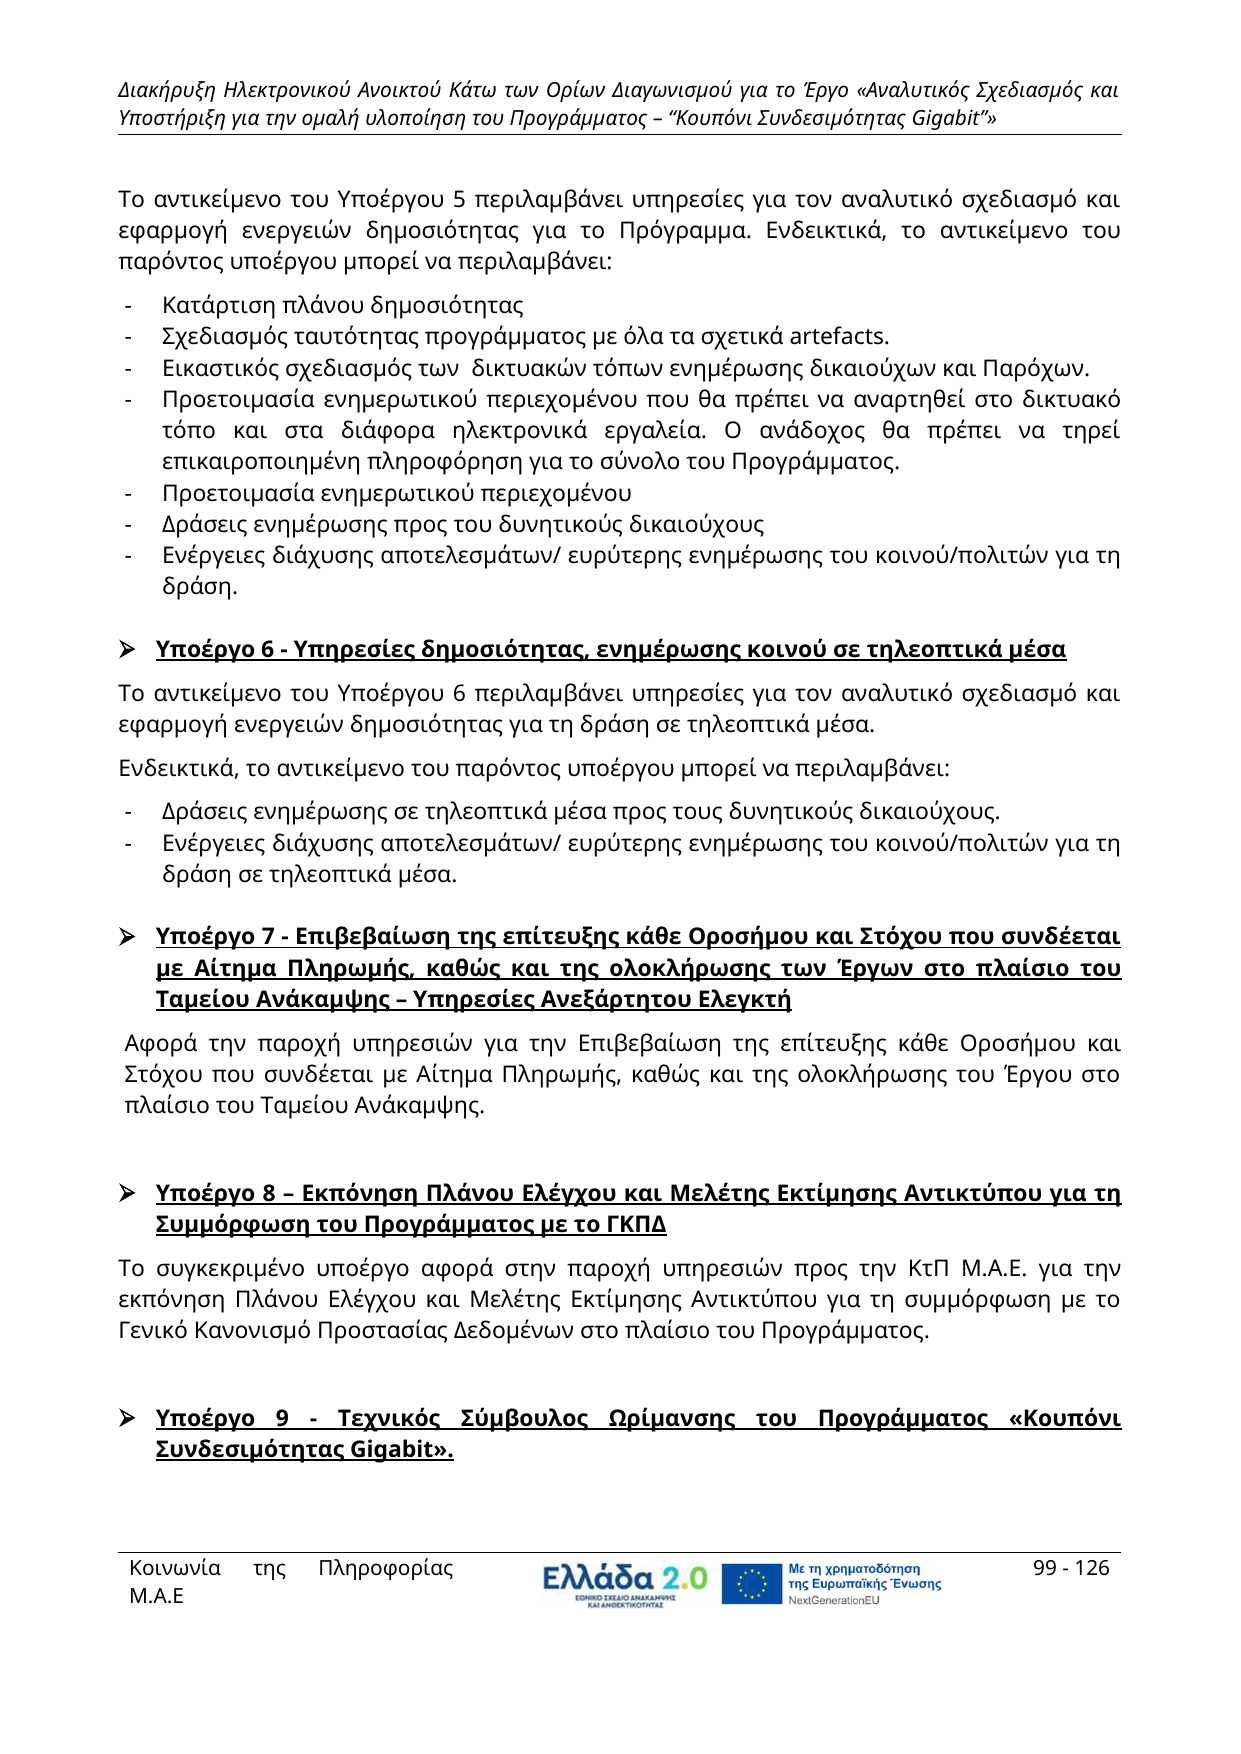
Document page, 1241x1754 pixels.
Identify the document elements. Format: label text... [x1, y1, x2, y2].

list Προετοιμασία ενημερωτικού περιεχομένου [124, 476, 1122, 508]
list Σχεδιασμός ταυτότητας προγράμματος με όλα τα σχετικά artefacts. [124, 320, 1122, 351]
list Υποέργο 9 - Τεχνικός Σύμβουλος Ωρίμανσης του Προγράμματος «Κουπόνι Συνδεσιμότητας Gigabit». [118, 1401, 1122, 1464]
list Ενέργειες διάχυσης αποτελεσμάτων/ ευρύτερης ενημέρωσης του κοινού/πολιτών για τη δράση σε τηλεοπτικά μέσα. [124, 826, 1122, 889]
list Προετοιμασία ενημερωτικού περιεχομένου που θα πρέπει να αναρτηθεί στο δικτυακό τόπο και στα διάφορα ηλεκτρονικά εργαλεία. Ο ανάδοχος θα πρέπει να τηρεί επικαιροποιημένη πληροφόρηση για το σύνολο του Προγράμματος. [124, 383, 1122, 476]
list Ενέργειες διάχυσης αποτελεσμάτων/ ευρύτερης ενημέρωσης του κοινού/πολιτών για τη δράση. [124, 539, 1122, 633]
text Το αντικείμενο του Υποέργου 5 περιλαμβάνει υπηρεσίες για τον αναλυτικό σχεδιασμό και εφαρμογή ενεργειών δημοσιότητας για το Πρόγραμμα. Ενδεικτικά, το αντικείμενο του παρόντος υποέργου μπορεί να περιλαμβάνει: [118, 183, 1122, 276]
list Δράσεις ενημέρωσης σε τηλεοπτικά μέσα προς τους δυνητικούς δικαιούχους. [124, 795, 1122, 826]
text Το αντικείμενο του Υποέργου 6 περιλαμβάνει υπηρεσίες για τον αναλυτικό σχεδιασμό και εφαρμογή ενεργειών δημοσιότητας για τη δράση σε τηλεοπτικά μέσα. [118, 676, 1122, 739]
list Δράσεις ενημέρωσης προς του δυνητικούς δικαιούχους [124, 508, 1122, 539]
list Υποέργο 8 – Εκπόνηση Πλάνου Ελέγχου και Μελέτης Εκτίμησης Αντικτύπου για τη Συμμόρφωση του Προγράμματος με το ΓΚΠΔ [118, 1176, 1122, 1239]
list Υποέργο 7 - Επιβεβαίωση της επίτευξης κάθε Οροσήμου και Στόχου που συνδέεται με Αίτημα Πληρωμής, καθώς και της ολοκλήρωσης των Έργων στο πλαίσιο του Ταμείου Ανάκαμψης – Υπηρεσίες Ανεξάρτητου Ελεγκτή [118, 920, 1122, 1014]
list Κατάρτιση πλάνου δημοσιότητας [124, 289, 1122, 320]
text Ενδεικτικά, το αντικείμενο του παρόντος υποέργου μπορεί να περιλαμβάνει: [118, 751, 1122, 783]
text Το συγκεκριμένο υποέργο αφορά στην παροχή υπηρεσιών προς την ΚτΠ Μ.Α.Ε. για την εκπόνηση Πλάνου Ελέγχου και Μελέτης Εκτίμησης Αντικτύπου για τη συμμόρφωση με το Γενικό Κανονισμό Προστασίας Δεδομένων στο πλαίσιο του Προγράμματος. [118, 1251, 1122, 1345]
picture [541, 1557, 948, 1609]
text Αφορά την παροχή υπηρεσιών για την Επιβεβαίωση της επίτευξης κάθε Οροσήμου και Στόχου που συνδέεται με Αίτημα Πληρωμής, καθώς και της ολοκλήρωσης του Έργου στο πλαίσιο του Ταμείου Ανάκαμψης. [124, 1026, 1122, 1120]
list Εικαστικός σχεδιασμός των δικτυακών τόπων ενημέρωσης δικαιούχων και Παρόχων. [124, 351, 1122, 383]
list Υποέργο 6 - Υπηρεσίες δημοσιότητας, ενημέρωσης κοινού σε τηλεοπτικά μέσα [118, 633, 1122, 664]
